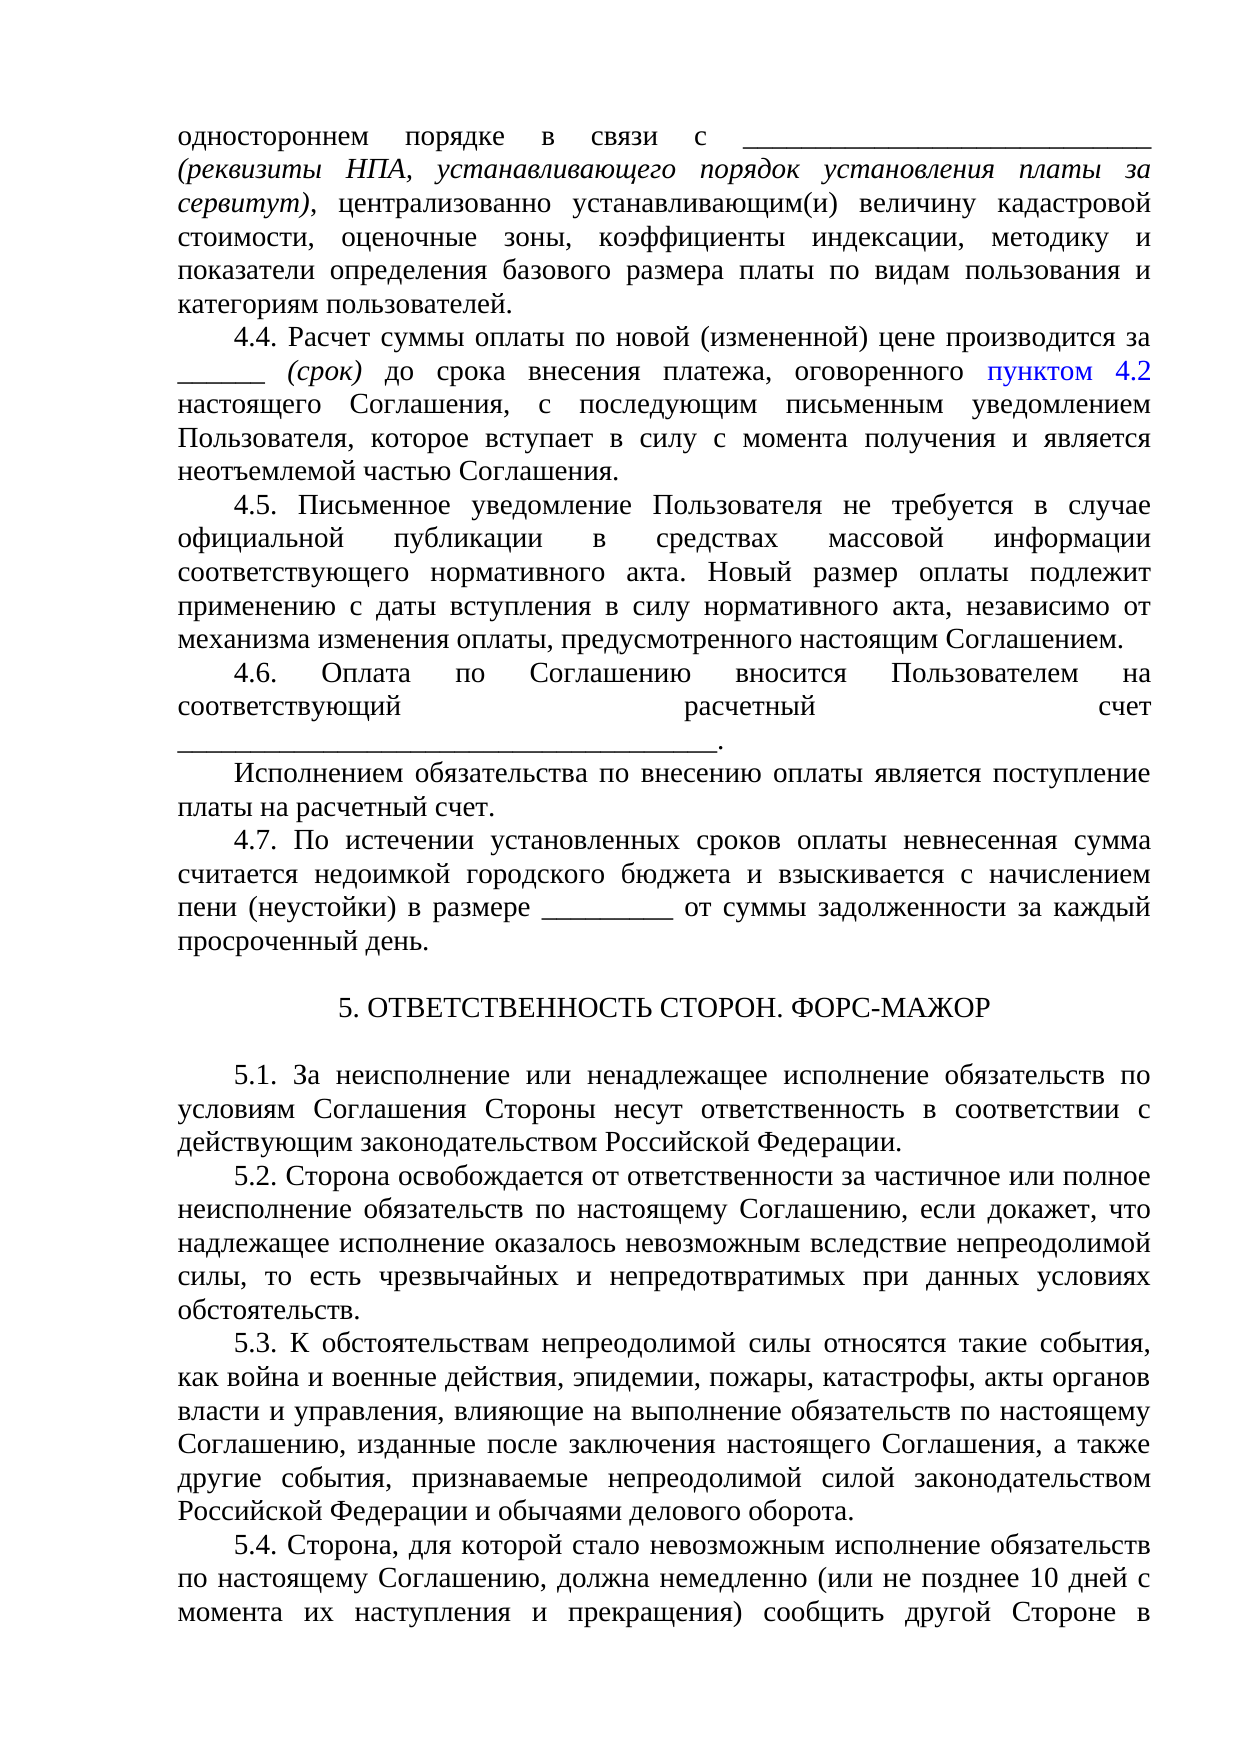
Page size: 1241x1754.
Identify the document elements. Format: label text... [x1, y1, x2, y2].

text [177, 1527, 1152, 1627]
text 5.2. Сторона освобождается от ответственности за частичное или полное неисполнение обязательств по настоящему Соглашению, если докажет, что надлежащее исполнение оказалось невозможным вследствие непреодолимой силы, то есть чрезвычайных и непредотвратимых при данных условиях обстоятельств. [177, 1158, 1152, 1326]
text 5.1. За неисполнение или ненадлежащее исполнение обязательств по условиям Соглашения Стороны несут ответственность в соответствии с действующим законодательством Российской Федерации. [177, 1057, 1152, 1158]
text Исполнением обязательства по внесению оплаты является поступление платы на расчетный счет. [177, 755, 1152, 822]
text 4.5. Письменное уведомление Пользователя не требуется в случае официальной публикации в средствах массовой информации соответствующего нормативного акта. Новый размер оплаты подлежит применению с даты вступления в силу нормативного акта, независимо от механизма изменения оплаты, предусмотренного настоящим Соглашением. [177, 487, 1152, 655]
text 5. ОТВЕТСТВЕННОСТЬ СТОРОН. ФОРС-МАЖОР [177, 990, 1152, 1024]
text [177, 118, 1152, 319]
text 4.6. Оплата по Соглашению вносится Пользователем на соответствующий расчетный счет _____________________________________. [177, 655, 1152, 755]
text 5.3. К обстоятельствам непреодолимой силы относятся такие события, как война и военные действия, эпидемии, пожары, катастрофы, акты органов власти и управления, влияющие на выполнение обязательств по настоящему Соглашению, изданные после заключения настоящего Соглашения, а также другие события, признаваемые непреодолимой силой законодательством Российской Федерации и обычаями делового оборота. [177, 1326, 1152, 1527]
text 4.4. Расчет суммы оплаты по новой (измененной) цене производится за ______ (срок) до срока внесения платежа, оговоренного пунктом 4.2 настоящего Соглашения, с последующим письменным уведомлением Пользователя, которое вступает в силу с момента получения и является неотъемлемой частью Соглашения. [177, 319, 1152, 487]
text 4.7. По истечении установленных сроков оплаты невнесенная сумма считается недоимкой городского бюджета и взыскивается с начислением пени (неустойки) в размере _________ от суммы задолженности за каждый просроченный день. [177, 822, 1152, 957]
